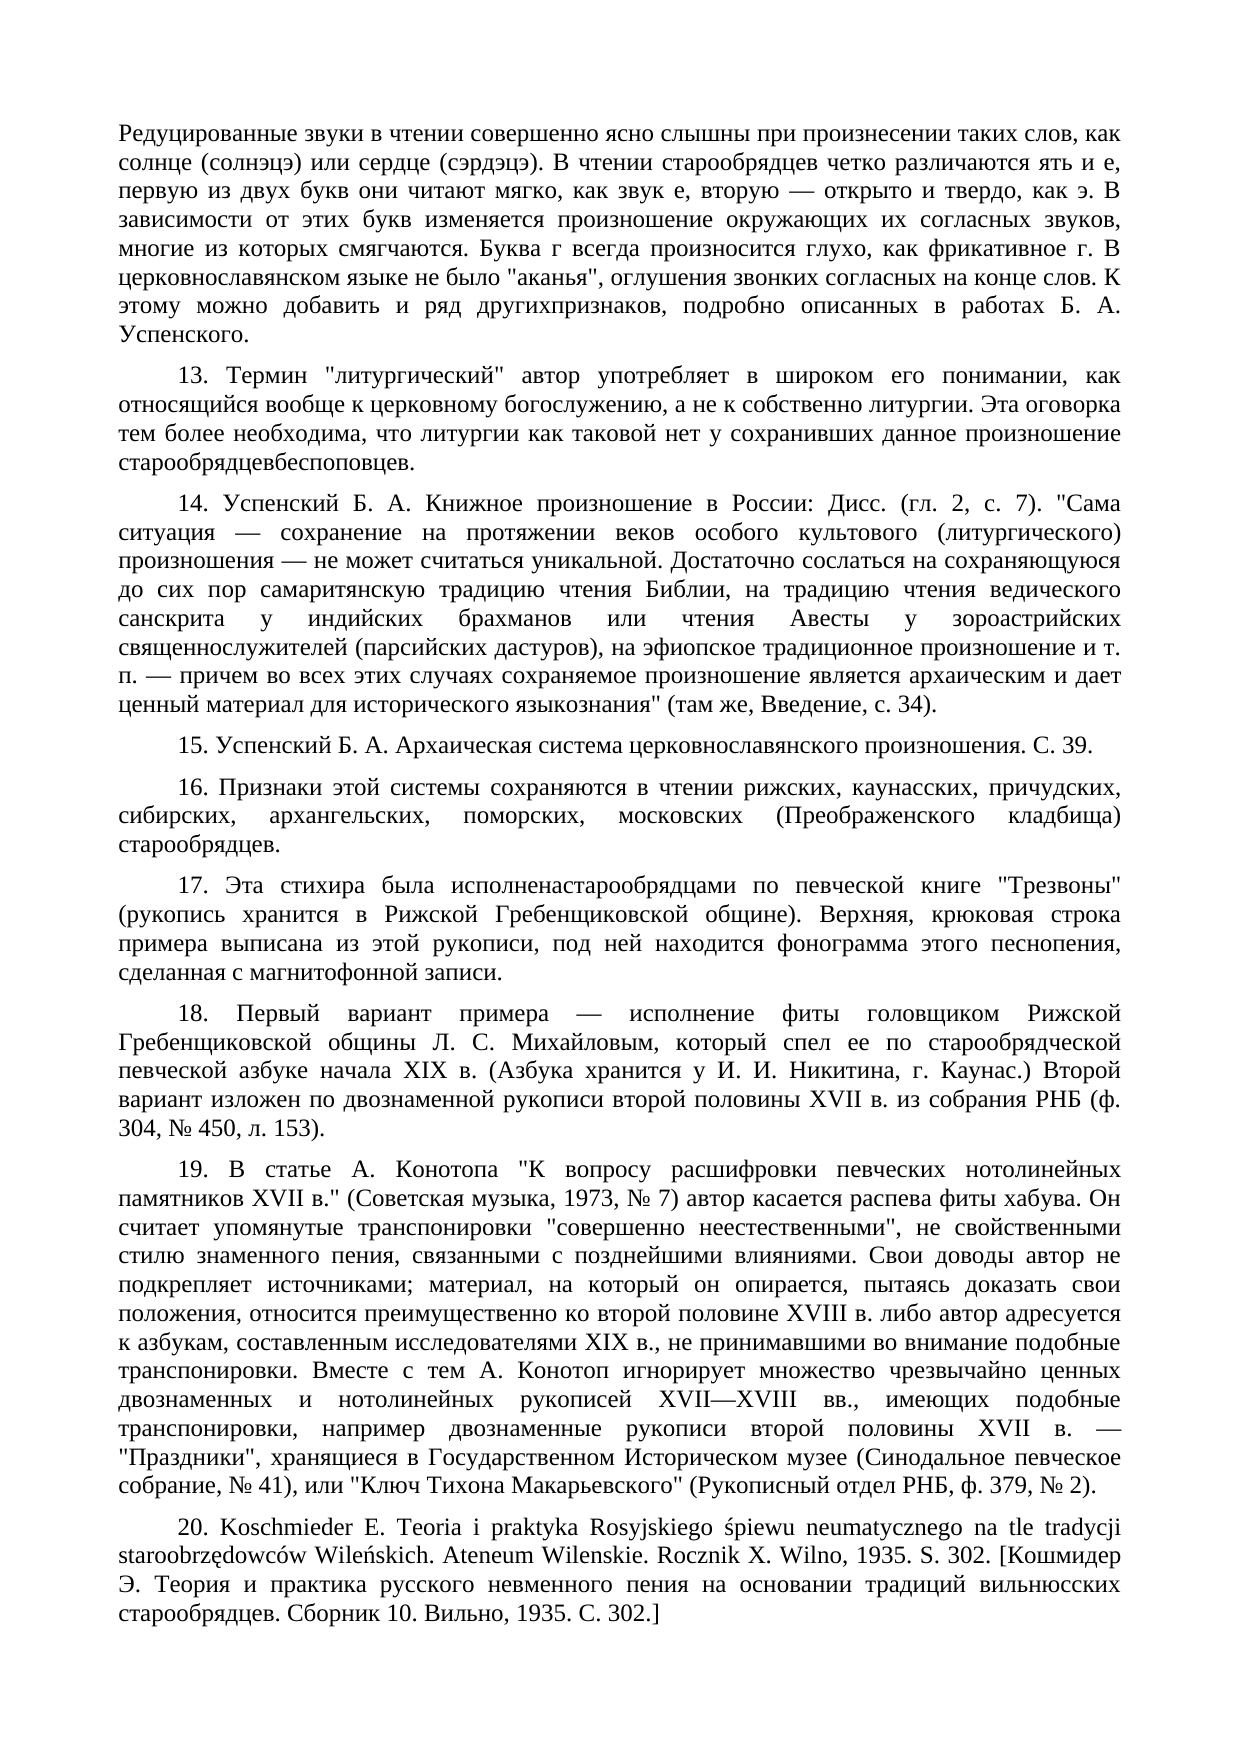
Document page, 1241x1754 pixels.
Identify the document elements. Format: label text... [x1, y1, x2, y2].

text 13. Термин "литургический" автор употребляет в широком его понимании, как относящийся вообще к церковному богослужению, а не к собственно литургии. Эта оговорка тем более необходима, что литургии как таковой нет у сохранивших данное произношение старообрядцевбеспоповцев. [118, 361, 1122, 476]
text 14. Успенский Б. А. Книжное произношение в России: Дисс. (гл. 2, с. 7). "Сама ситуация — сохранение на протяжении веков особого культового (литургического) произношения — не может считаться уникальной. Достаточно сослаться на сохраняющуюся до сих пор самаритянскую традицию чтения Библии, на традицию чтения ведического санскрита у индийских брахманов или чтения Авесты у зороастрийских священнослужителей (парсийских дастуров), на эфиопское традиционное произношение и т. п. — причем во всех этих случаях сохраняемое произношение является архаическим и дает ценный материал для исторического языкознания" (там же, Введение, с. 34). [118, 488, 1122, 718]
text 17. Эта стихира была исполненастарообрядцами по певческой книге "Трезвоны" (рукопись хранится в Рижской Гребенщиковской общине). Верхняя, крюковая строка примера выписана из этой рукописи, под ней находится фонограмма этого песнопения, сделанная с магнитофонной записи. [118, 871, 1122, 986]
text 20. Koschmieder E. Teoria i praktyka Rosyjskiego śpiewu neumatycznego na tle tradycji staroobrzędowców Wileńskich. Ateneum Wilenskie. Rocznik X. Wilno, 1935. S. 302. [Кошмидep Э. Теория и практика русского невменного пения на основании традиций вильнюсских старообрядцев. Сборник 10. Вильно, 1935. С. 302.] [118, 1512, 1122, 1627]
text 16. Признаки этой системы сохраняются в чтении рижских, каунасских, причудских, сибирских, архангельских, поморских, московских (Преображенского кладбища) старообрядцев. [118, 772, 1122, 858]
text 18. Первый вариант примера — исполнение фиты головщиком Рижской Гребенщиковской общины Л. С. Михайловым, который спел ее по старообрядческой певческой азбуке начала XIX в. (Азбука хранится у И. И. Никитина, г. Каунас.) Второй вариант изложен по двознаменной рукописи второй половины XVII в. из собрания РНБ (ф. 304, № 450, л. 153). [118, 998, 1122, 1142]
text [118, 118, 1122, 348]
text 19. В статье А. Конотопа "К вопросу расшифровки певческих нотолинейных памятников XVII в." (Советская музыка, 1973, № 7) автор касается распева фиты хабува. Он считает упомянутые транспонировки "совершенно неестественными", не свойственными стилю знаменного пения, связанными с позднейшими влияниями. Свои доводы автор не подкрепляет источниками; материал, на который он опирается, пытаясь доказать свои положения, относится преимущественно ко второй половине XVIII в. либо автор адресуется к азбукам, составленным исследователями XIX в., не принимавшими во внимание подобные транспонировки. Вместе с тем А. Конотоп игнорирует множество чрезвычайно ценных двознаменных и нотолинейных рукописей XVII—XVIII вв., имеющих подобные транспонировки, напримep двознаменные рукописи второй половины XVII в. — "Праздники", хранящиеся в Государственном Историческом музее (Синодальное певческое собрание, № 41), или "Ключ Тихона Макарьевского" (Рукописный отдел РНБ, ф. 379, № 2). [118, 1154, 1122, 1499]
text 15. Успенский Б. А. Архаическая система церковнославянского произношения. С. 39. [118, 731, 1122, 759]
